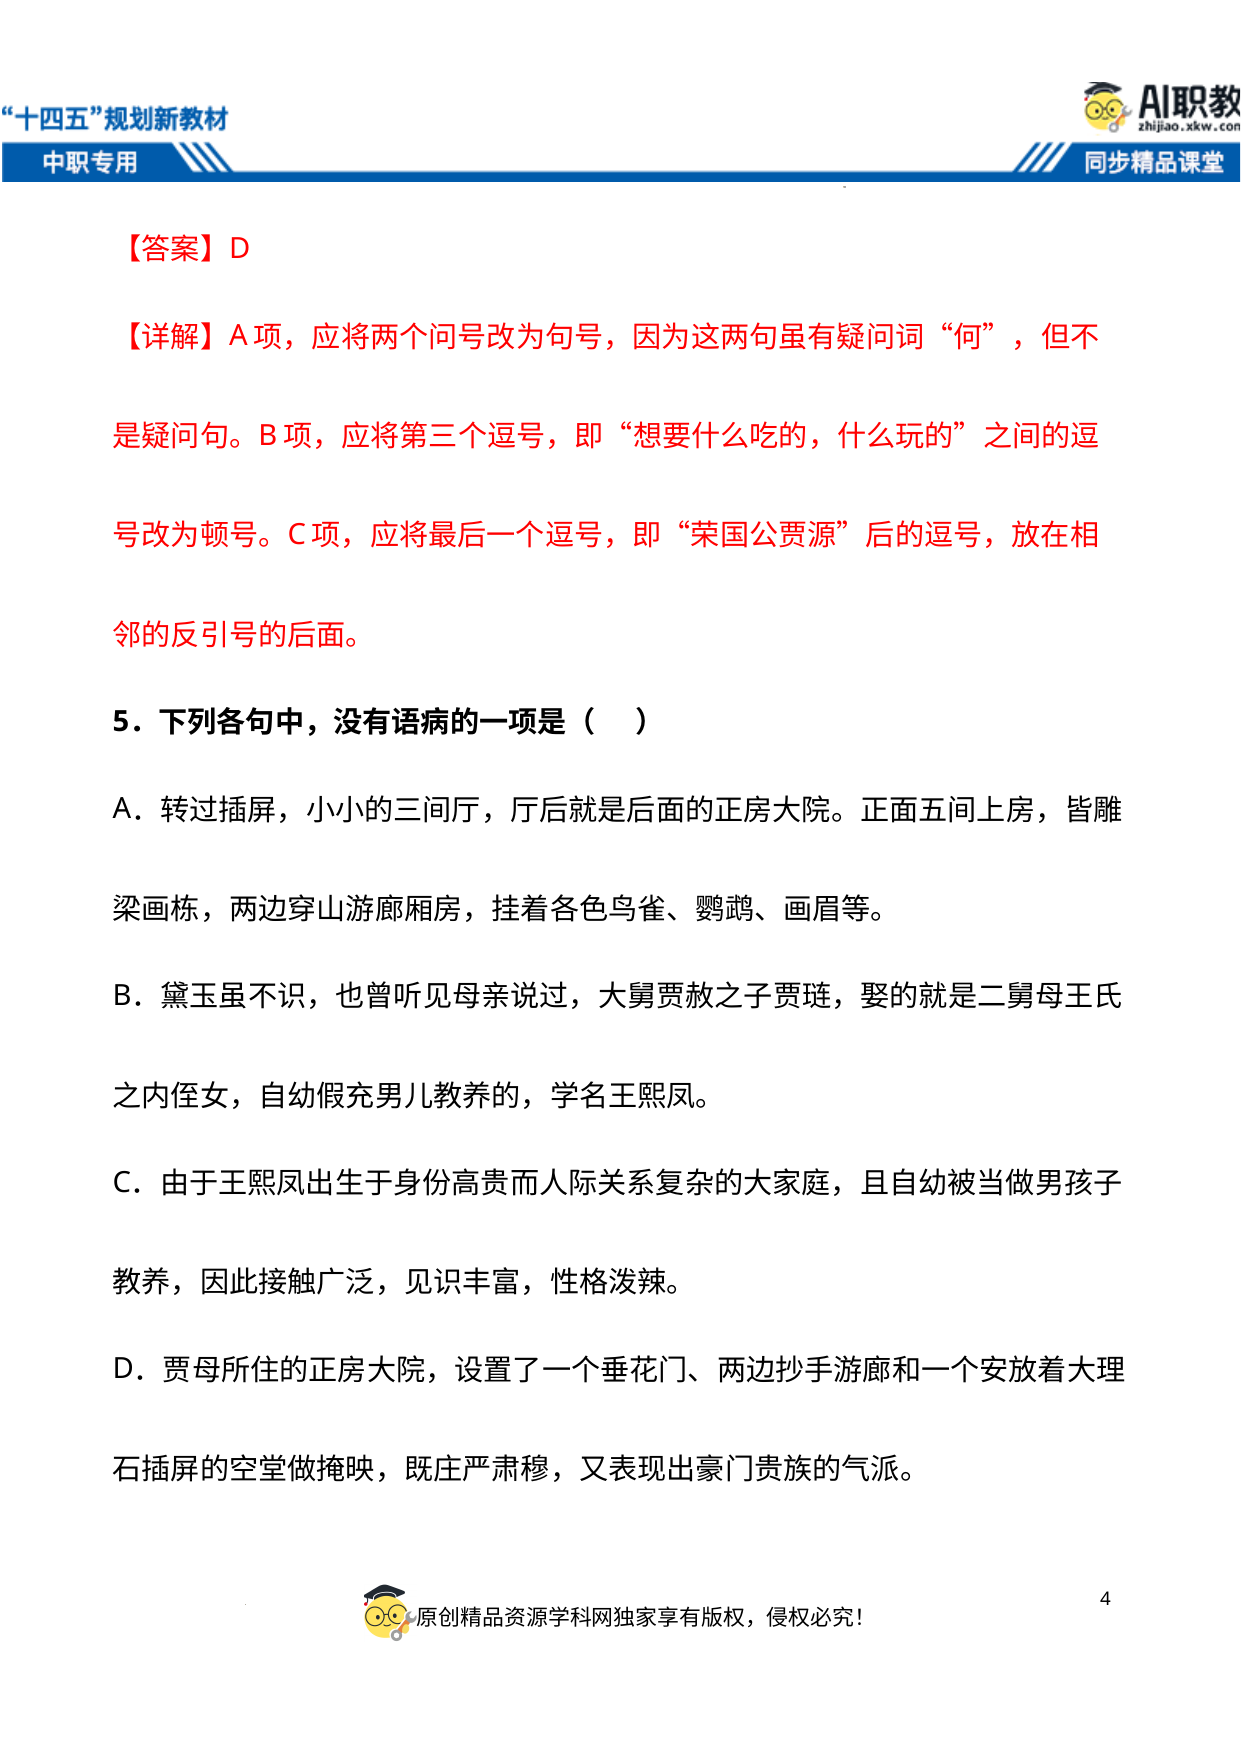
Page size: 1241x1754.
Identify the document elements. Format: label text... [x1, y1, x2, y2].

text C．由于王熙凤出生于身份高贵而人际关系复杂的大家庭，且自幼被当做男孩子教养，因此接触广泛，见识丰富，性格泼辣。 [112, 1148, 1128, 1313]
text B．黛玉虽不识，也曾听见母亲说过，大舅贾赦之子贾琏，娶的就是二舅母王氏之内侄女，自幼假充男儿教养的，学名王熙凤。 [112, 961, 1128, 1126]
text 【答案】D [112, 214, 1128, 280]
picture [364, 1584, 417, 1642]
text A．转过插屏，小小的三间厅，厅后就是后面的正房大院。正面五间上房，皆雕梁画栋，两边穿山游廊厢房，挂着各色鸟雀、鹦鹉、画眉等。 [112, 774, 1128, 940]
text D．贾母所住的正房大院，设置了一个垂花门、两边抄手游廊和一个安放着大理石插屏的空堂做掩映，既庄严肃穆，又表现出豪门贵族的气派。 [112, 1334, 1128, 1500]
text 【详解】A项，应将两个问号改为句号，因为这两句虽有疑问词“何”，但不是疑问句。B项，应将第三个逗号，即“想要什么吃的，什么玩的”之间的逗号改为顿号。C项，应将最后一个逗号，即“荣国公贾源”后的逗号，放在相邻的反引号的后面。 [112, 301, 1128, 666]
text 5．下列各句中，没有语病的一项是（ ） [112, 687, 1128, 753]
picture [2, 82, 1241, 182]
